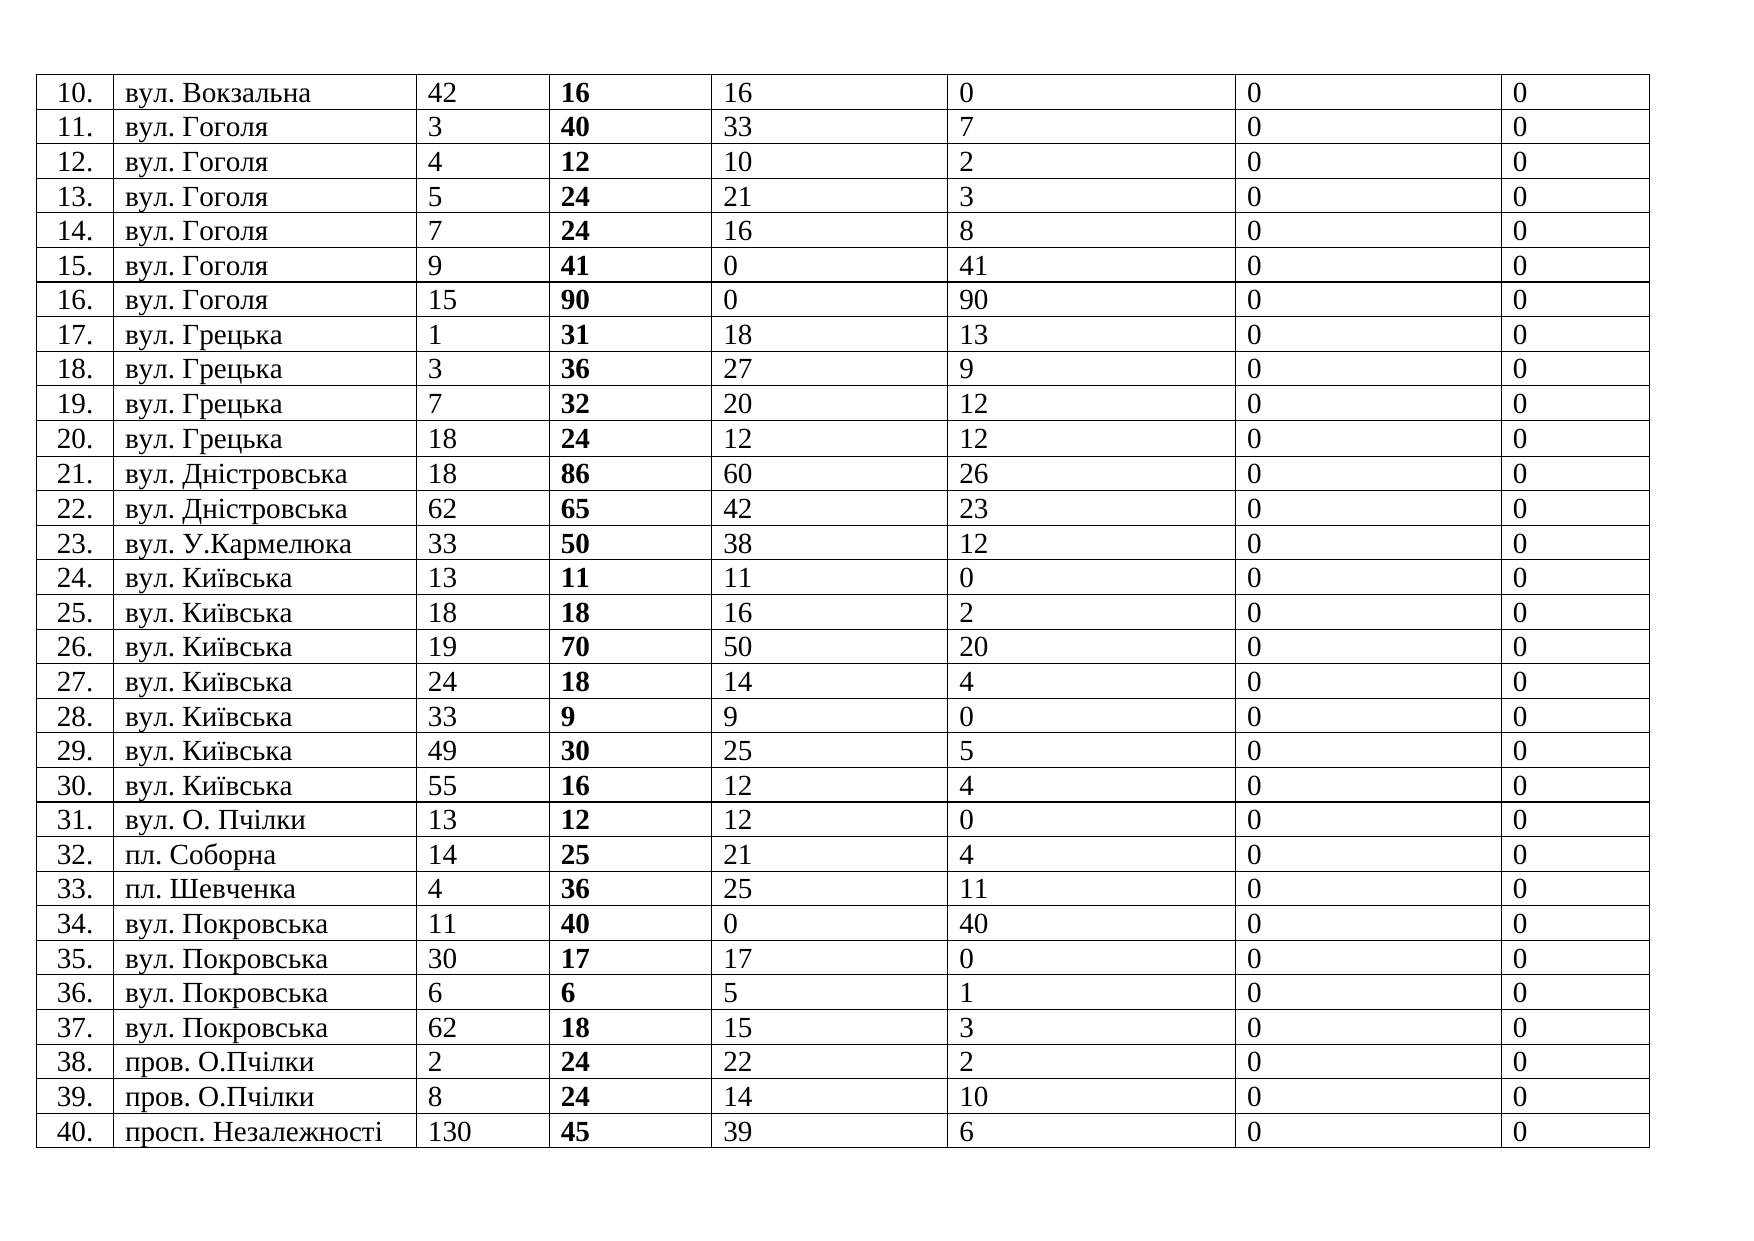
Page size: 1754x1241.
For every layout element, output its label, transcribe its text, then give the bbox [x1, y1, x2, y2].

table_cell 10. [37, 75, 113, 108]
table_cell 0 [1502, 283, 1649, 316]
table_cell 2 [417, 1045, 549, 1078]
table_cell 13. [37, 179, 113, 212]
table_cell 0 [1236, 1010, 1501, 1043]
table_cell 17 [712, 941, 947, 974]
table_cell 3 [417, 352, 549, 385]
table_cell 0 [1236, 386, 1501, 420]
table_cell 0 [1236, 144, 1501, 178]
table_cell 32 [550, 386, 711, 420]
table_cell 65 [550, 491, 711, 525]
table_cell 0 [1502, 1079, 1649, 1113]
table_cell 9 [417, 248, 549, 281]
table_cell 24 [417, 664, 549, 698]
table_cell 8 [948, 213, 1235, 247]
table_cell 30 [550, 733, 711, 767]
table_cell 90 [550, 283, 711, 316]
table_cell 4 [948, 837, 1235, 871]
table_cell 35. [37, 941, 113, 974]
table_cell 37. [37, 1010, 113, 1043]
table_cell 33. [37, 872, 113, 905]
table_cell вул. Грецька [114, 386, 416, 420]
table_cell 0 [1502, 560, 1649, 594]
table_cell 0 [1502, 110, 1649, 143]
table_cell 17 [550, 941, 711, 974]
table_cell 0 [712, 906, 947, 940]
table_cell 0 [1236, 768, 1501, 801]
table_cell 15 [712, 1010, 947, 1043]
table_cell 0 [1236, 699, 1501, 732]
table_cell вул. Дністровська [114, 491, 416, 525]
table_cell 0 [1502, 630, 1649, 663]
table_cell 10 [948, 1079, 1235, 1113]
table_cell 0 [948, 803, 1235, 836]
table_cell 19. [37, 386, 113, 420]
table_cell вул. Покровська [114, 906, 416, 940]
table_cell 0 [1502, 144, 1649, 178]
table_cell 21 [712, 837, 947, 871]
table_cell 9 [948, 352, 1235, 385]
table_cell 55 [417, 768, 549, 801]
table_cell 0 [1502, 768, 1649, 801]
table_cell 62 [417, 491, 549, 525]
table_cell 12. [37, 144, 113, 178]
table_cell 0 [1236, 1114, 1501, 1147]
table_cell 11 [948, 872, 1235, 905]
table_cell 50 [712, 630, 947, 663]
table_cell вул. Київська [114, 664, 416, 698]
table_cell 16 [550, 768, 711, 801]
table_cell 0 [1502, 941, 1649, 974]
table_cell 18 [417, 421, 549, 456]
table_cell 130 [417, 1114, 549, 1147]
table_cell 9 [550, 699, 711, 732]
table_cell 31. [37, 803, 113, 836]
table_cell 19 [417, 630, 549, 663]
table_cell 14 [417, 837, 549, 871]
table_cell 0 [1236, 213, 1501, 247]
table_cell 41 [550, 248, 711, 281]
table_cell 5 [712, 975, 947, 1009]
table_cell 12 [550, 803, 711, 836]
table_cell 18 [550, 664, 711, 698]
table_cell 7 [948, 110, 1235, 143]
table_cell вул. Грецька [114, 352, 416, 385]
table_cell 29. [37, 733, 113, 767]
table_cell вул. Гоголя [114, 179, 416, 212]
table_cell 39. [37, 1079, 113, 1113]
table_cell 18 [417, 595, 549, 628]
table_cell 24. [37, 560, 113, 594]
table_cell 0 [712, 248, 947, 281]
table_cell 7 [417, 386, 549, 420]
table_cell 14 [712, 664, 947, 698]
table_cell 14. [37, 213, 113, 247]
table_cell 16. [37, 283, 113, 316]
table_cell 50 [550, 526, 711, 559]
table_cell 5 [417, 179, 549, 212]
table_cell 11 [417, 906, 549, 940]
table_cell 18 [712, 317, 947, 351]
table_cell вул. Грецька [114, 317, 416, 351]
table_cell 31 [550, 317, 711, 351]
table_cell 6 [417, 975, 549, 1009]
table_cell вул. Вокзальна [114, 75, 416, 108]
table_cell 0 [1236, 941, 1501, 974]
table_cell 0 [1502, 213, 1649, 247]
table_cell 0 [1502, 352, 1649, 385]
table_cell 40. [37, 1114, 113, 1147]
table_cell 18 [550, 1010, 711, 1043]
table_cell 4 [948, 768, 1235, 801]
table_cell 0 [1502, 595, 1649, 628]
table_cell 24 [550, 421, 711, 456]
table_cell 1 [948, 975, 1235, 1009]
table_cell 36 [550, 872, 711, 905]
table_cell 25 [712, 872, 947, 905]
table_cell 49 [417, 733, 549, 767]
table_cell 0 [1502, 699, 1649, 732]
table_cell 17. [37, 317, 113, 351]
table_cell 0 [1502, 386, 1649, 420]
table_cell 20. [37, 421, 113, 456]
table_cell пров. О.Пчілки [114, 1045, 416, 1078]
table_cell 23 [948, 491, 1235, 525]
table_cell вул. О. Пчілки [114, 803, 416, 836]
table_cell 0 [948, 699, 1235, 732]
table_cell 6 [550, 975, 711, 1009]
table_cell 20 [712, 386, 947, 420]
table_cell 0 [1236, 179, 1501, 212]
table_cell вул. Покровська [114, 1010, 416, 1043]
table_cell 0 [1502, 664, 1649, 698]
table_cell 22 [712, 1045, 947, 1078]
table_cell 12 [712, 803, 947, 836]
table_cell 0 [1236, 595, 1501, 628]
table_cell 1 [417, 317, 549, 351]
table_cell 42 [712, 491, 947, 525]
table_cell 0 [1236, 317, 1501, 351]
table_cell 3 [948, 179, 1235, 212]
table_cell 2 [948, 144, 1235, 178]
table_cell 27 [712, 352, 947, 385]
table_cell 25 [550, 837, 711, 871]
table_cell 39 [712, 1114, 947, 1147]
table_cell 10 [712, 144, 947, 178]
table_cell 0 [1502, 837, 1649, 871]
table_cell 0 [1236, 872, 1501, 905]
table_cell 16 [712, 213, 947, 247]
table_cell 12 [948, 386, 1235, 420]
table_cell 0 [1236, 906, 1501, 940]
table_cell 2 [948, 595, 1235, 628]
table_cell вул. Покровська [114, 941, 416, 974]
table_cell 41 [948, 248, 1235, 281]
table_cell 0 [1236, 560, 1501, 594]
table_cell 0 [1502, 872, 1649, 905]
table_cell вул. У.Кармелюка [114, 526, 416, 559]
table_cell 24 [550, 213, 711, 247]
table_cell 62 [417, 1010, 549, 1043]
table_cell 42 [417, 75, 549, 108]
table_cell 12 [550, 144, 711, 178]
table_cell 4 [948, 664, 1235, 698]
table_cell 22. [37, 491, 113, 525]
table_cell пл. Соборна [114, 837, 416, 871]
table_cell 3 [948, 1010, 1235, 1043]
table_cell 30 [417, 941, 549, 974]
table_cell 0 [1502, 75, 1649, 108]
table_cell вул. Дністровська [114, 457, 416, 490]
table_cell 28. [37, 699, 113, 732]
table_cell вул. Київська [114, 595, 416, 628]
table_cell 9 [712, 699, 947, 732]
table_cell 0 [1236, 491, 1501, 525]
table_cell 6 [948, 1114, 1235, 1147]
table_cell 12 [948, 526, 1235, 559]
table_cell 26 [948, 457, 1235, 490]
table_cell 90 [948, 283, 1235, 316]
table_cell 0 [1236, 803, 1501, 836]
table_cell 0 [1236, 457, 1501, 490]
table_cell 25. [37, 595, 113, 628]
table_cell 4 [417, 144, 549, 178]
table_cell 0 [1502, 803, 1649, 836]
table_cell вул. Гоголя [114, 110, 416, 143]
table_cell 7 [417, 213, 549, 247]
table_cell 0 [1502, 491, 1649, 525]
table_cell 0 [1502, 457, 1649, 490]
table_cell вул. Гоголя [114, 283, 416, 316]
table_cell 0 [1502, 1114, 1649, 1147]
table_cell 12 [948, 421, 1235, 456]
table_cell 8 [417, 1079, 549, 1113]
table_cell 14 [712, 1079, 947, 1113]
table_cell 27. [37, 664, 113, 698]
table_cell 33 [417, 699, 549, 732]
table_cell 40 [948, 906, 1235, 940]
table_cell вул. Гоголя [114, 248, 416, 281]
table_cell 0 [1502, 975, 1649, 1009]
table_cell 16 [550, 75, 711, 108]
table_cell 13 [948, 317, 1235, 351]
table_cell 2 [948, 1045, 1235, 1078]
table_cell вул. Покровська [114, 975, 416, 1009]
table_cell 60 [712, 457, 947, 490]
table_cell вул. Грецька [114, 421, 416, 456]
table_cell 0 [1236, 975, 1501, 1009]
table_cell 21 [712, 179, 947, 212]
table_cell 23. [37, 526, 113, 559]
table_cell 0 [1236, 1045, 1501, 1078]
table_cell 38. [37, 1045, 113, 1078]
table_cell 38 [712, 526, 947, 559]
table_cell 86 [550, 457, 711, 490]
table_cell 0 [1502, 733, 1649, 767]
table_cell 70 [550, 630, 711, 663]
table_cell 26. [37, 630, 113, 663]
table_cell 12 [712, 421, 947, 456]
table_cell 33 [417, 526, 549, 559]
table_cell 34. [37, 906, 113, 940]
table_cell 0 [712, 283, 947, 316]
table_cell 0 [1502, 1045, 1649, 1078]
table_cell 0 [948, 941, 1235, 974]
table_cell 13 [417, 560, 549, 594]
table_cell 0 [1236, 526, 1501, 559]
table_cell 18 [550, 595, 711, 628]
table_cell 0 [1502, 526, 1649, 559]
table_cell 16 [712, 75, 947, 108]
table_cell 33 [712, 110, 947, 143]
table_cell 24 [550, 1079, 711, 1113]
table_cell 11. [37, 110, 113, 143]
table_cell 45 [550, 1114, 711, 1147]
table_cell вул. Гоголя [114, 213, 416, 247]
table_cell вул. Київська [114, 630, 416, 663]
table_cell 30. [37, 768, 113, 801]
table_cell 18. [37, 352, 113, 385]
table_cell вул. Київська [114, 560, 416, 594]
table_cell 15. [37, 248, 113, 281]
table_cell вул. Гоголя [114, 144, 416, 178]
table_cell 36 [550, 352, 711, 385]
table_cell 0 [1236, 1079, 1501, 1113]
table_cell 0 [1502, 906, 1649, 940]
table_cell 0 [1502, 248, 1649, 281]
table_cell 0 [1236, 248, 1501, 281]
table_cell 32. [37, 837, 113, 871]
table_cell 0 [1502, 1010, 1649, 1043]
table_cell 11 [712, 560, 947, 594]
table_cell 11 [550, 560, 711, 594]
table_cell пров. О.Пчілки [114, 1079, 416, 1113]
table_cell 24 [550, 1045, 711, 1078]
table_cell 0 [948, 75, 1235, 108]
table_cell 40 [550, 110, 711, 143]
table_cell 0 [1236, 664, 1501, 698]
table_cell 0 [1502, 421, 1649, 456]
table_cell 0 [1236, 75, 1501, 108]
table_cell 13 [417, 803, 549, 836]
table_cell 0 [1236, 421, 1501, 456]
table_cell 25 [712, 733, 947, 767]
table_cell пл. Шевченка [114, 872, 416, 905]
table_cell просп. Незалежності [114, 1114, 416, 1147]
table_cell вул. Київська [114, 768, 416, 801]
table_cell 0 [1236, 837, 1501, 871]
table_cell 36. [37, 975, 113, 1009]
table_cell 0 [1236, 352, 1501, 385]
table_cell 0 [1236, 110, 1501, 143]
table_cell 0 [948, 560, 1235, 594]
table_cell 15 [417, 283, 549, 316]
table_cell 3 [417, 110, 549, 143]
table_cell 0 [1502, 317, 1649, 351]
table_cell 0 [1236, 630, 1501, 663]
table_cell 12 [712, 768, 947, 801]
table_cell 5 [948, 733, 1235, 767]
table_cell 21. [37, 457, 113, 490]
table_cell 40 [550, 906, 711, 940]
table_cell 4 [417, 872, 549, 905]
table_cell 0 [1236, 733, 1501, 767]
table_cell 20 [948, 630, 1235, 663]
table_cell вул. Київська [114, 699, 416, 732]
table_cell 24 [550, 179, 711, 212]
table_cell 16 [712, 595, 947, 628]
table_cell вул. Київська [114, 733, 416, 767]
table_cell 0 [1236, 283, 1501, 316]
table_cell 0 [1502, 179, 1649, 212]
table_cell 18 [417, 457, 549, 490]
